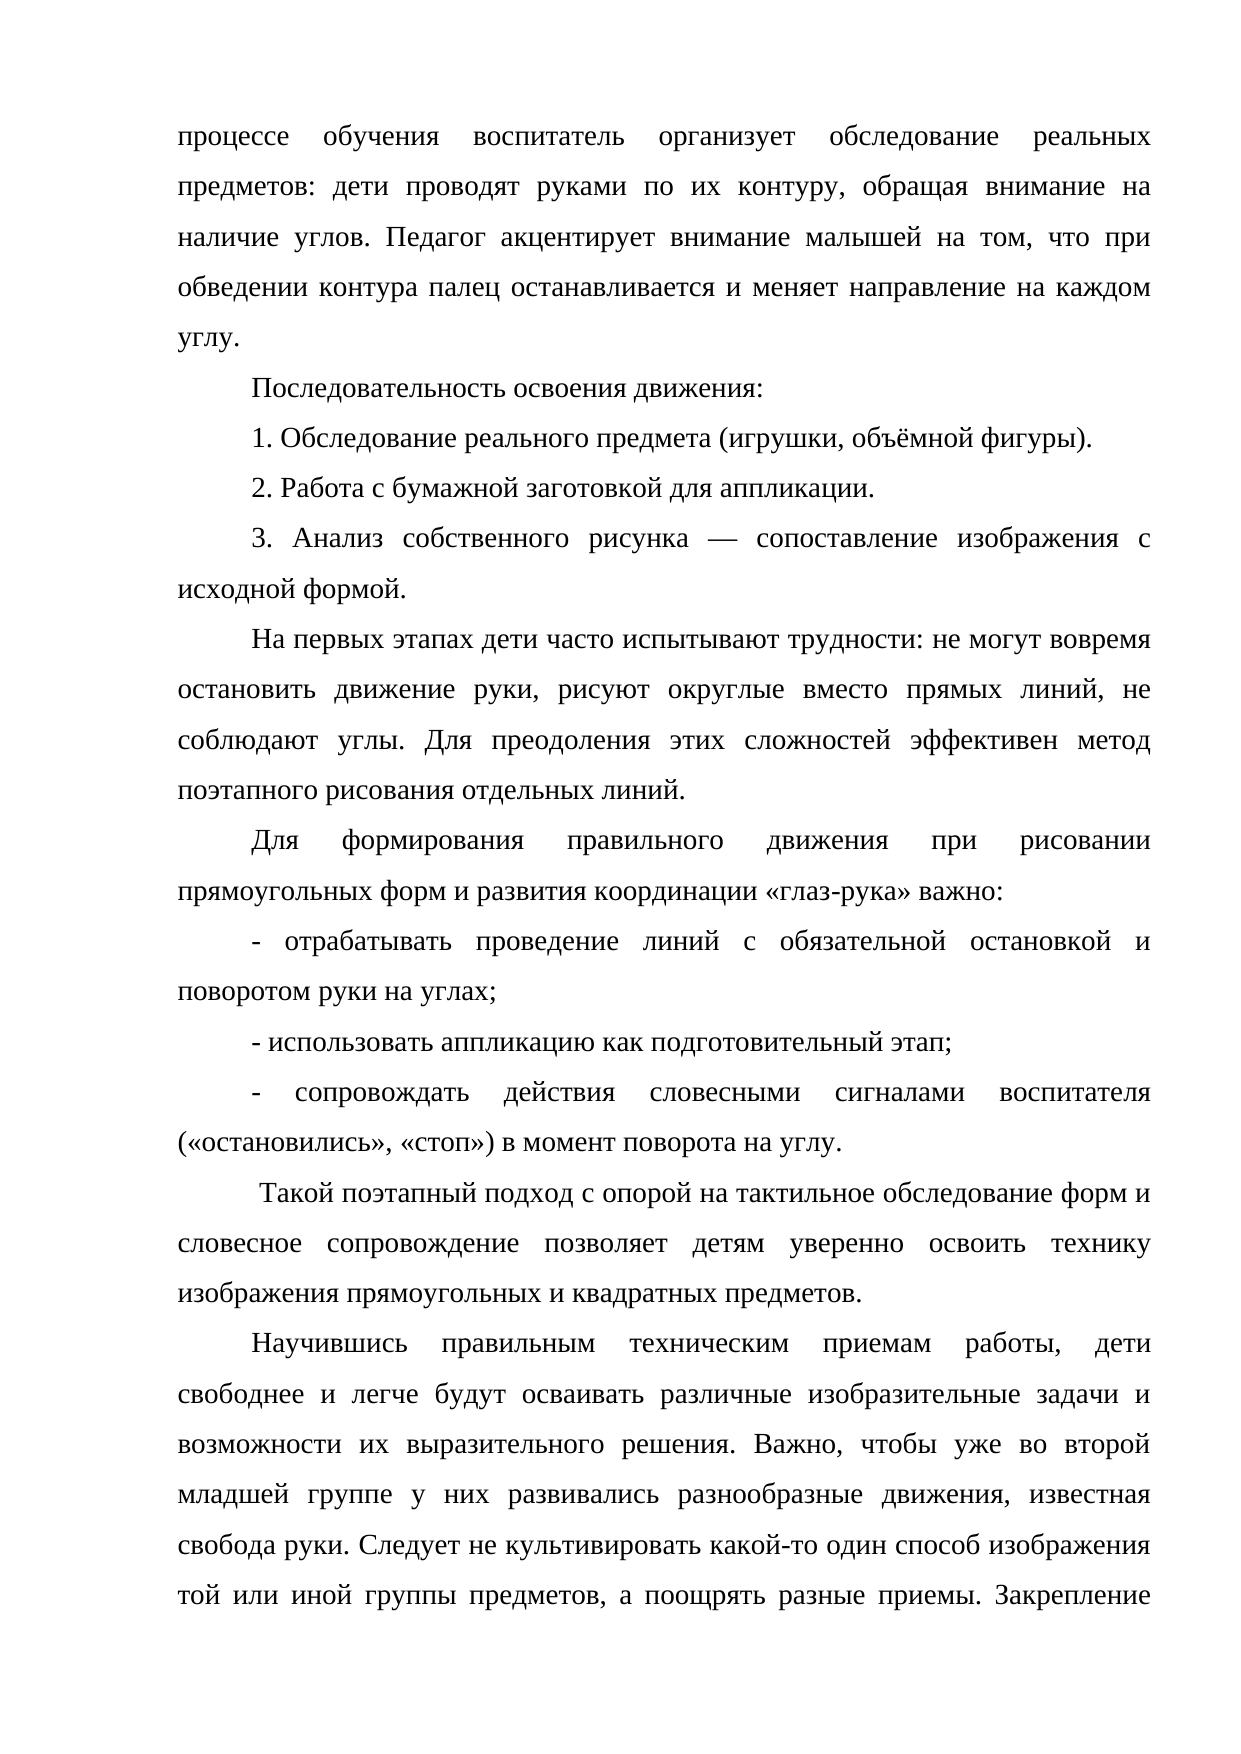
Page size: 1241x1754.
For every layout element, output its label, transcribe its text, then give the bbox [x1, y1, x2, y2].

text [177, 1326, 1152, 1611]
text Такой поэтапный подход с опорой на тактильное обследование форм и словесное сопровождение позволяет детям уверенно освоить технику изображения прямоугольных и квадратных предметов. [177, 1175, 1152, 1309]
text 3. Анализ собственного рисунка — сопоставление изображения с исходной формой. [177, 521, 1152, 604]
text 2. Работа с бумажной заготовкой для аппликации. [177, 470, 1152, 504]
text 1. Обследование реального предмета (игрушки, объёмной фигуры). [177, 420, 1152, 453]
text - сопровождать действия словесными сигналами воспитателя («остановились», «стоп») в момент поворота на углу. [177, 1074, 1152, 1158]
text На первых этапах дети часто испытывают трудности: не могут вовремя остановить движение руки, рисуют округлые вместо прямых линий, не соблюдают углы. Для преодоления этих сложностей эффективен метод поэтапного рисования отдельных линий. [177, 621, 1152, 806]
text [177, 118, 1152, 353]
text Последовательность освоения движения: [177, 370, 1152, 403]
text Для формирования правильного движения при рисовании прямоугольных форм и развития координации «глаз‑рука» важно: [177, 822, 1152, 906]
text - отрабатывать проведение линий с обязательной остановкой и поворотом руки на углах; [177, 923, 1152, 1007]
text - использовать аппликацию как подготовительный этап; [177, 1024, 1152, 1057]
